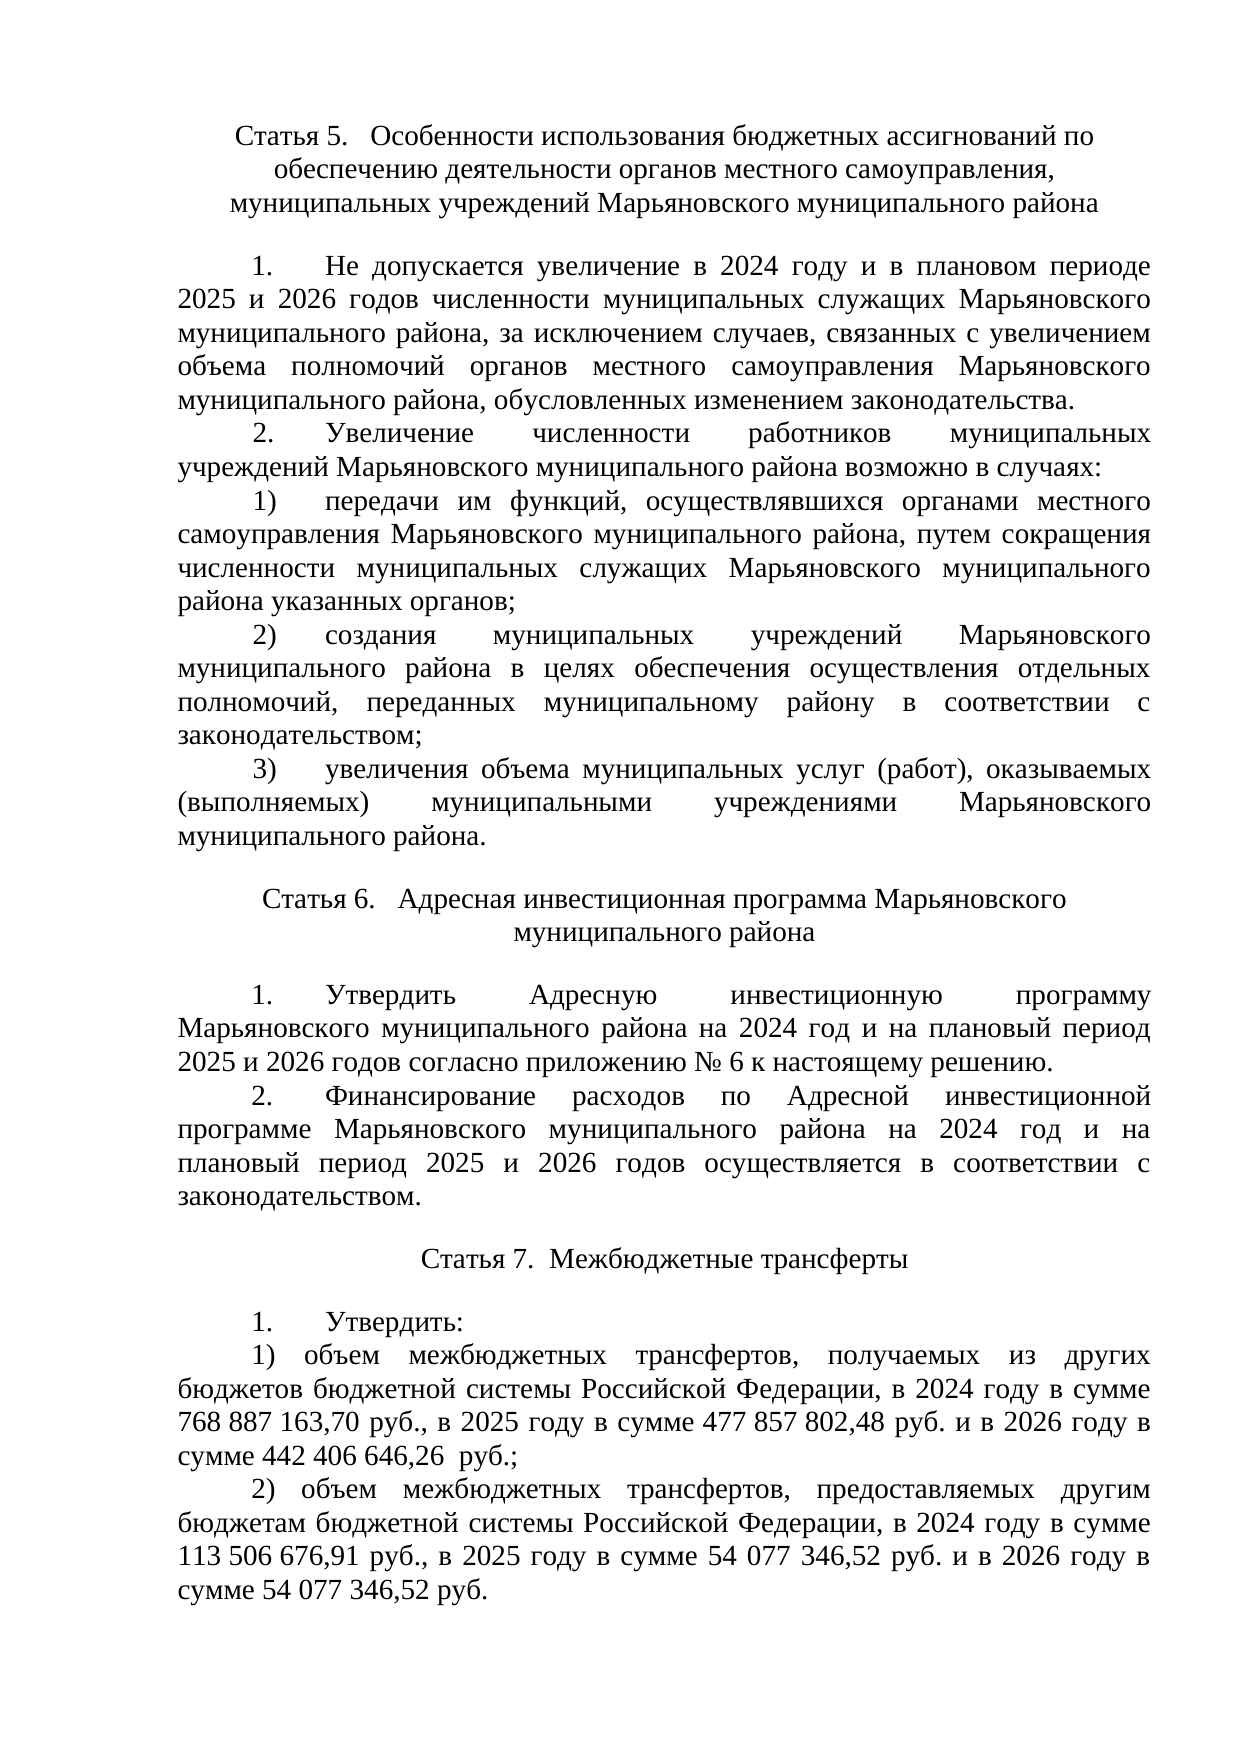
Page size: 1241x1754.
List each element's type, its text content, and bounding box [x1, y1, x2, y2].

text 2) создания муниципальных учреждений Марьяновского муниципального района в целях обеспечения осуществления отдельных полномочий, переданных муниципальному району в соответствии с законодательством; [177, 617, 1152, 751]
list Утвердить Адресную инвестиционную программу Марьяновского муниципального района на 2024 год и на плановый период 2025 и 2026 годов согласно приложению № 6 к настоящему решению. [177, 977, 1152, 1078]
text Статья 6. Адресная инвестиционная программа Марьяновского муниципального района [177, 881, 1152, 948]
text 2) объем межбюджетных трансфертов, предоставляемых другим бюджетам бюджетной системы Российской Федерации, в 2024 году в сумме 113 506 676,91 руб., в 2025 году в сумме 54 077 346,52 руб. и в 2026 году в сумме 54 077 346,52 руб. [177, 1471, 1152, 1606]
list Утвердить: [177, 1304, 1152, 1337]
text Статья 7. Межбюджетные трансферты [177, 1241, 1152, 1274]
text 3) увеличения объема муниципальных услуг (работ), оказываемых (выполняемых) муниципальными учреждениями Марьяновского муниципального района. [177, 751, 1152, 852]
list Не допускается увеличение в 2024 году и в плановом периоде 2025 и 2026 годов численности муниципальных служащих Марьяновского муниципального района, за исключением случаев, связанных с увеличением объема полномочий органов местного самоуправления Марьяновского муниципального района, обусловленных изменением законодательства. [177, 248, 1152, 416]
text Статья 5. Особенности использования бюджетных ассигнований по обеспечению деятельности органов местного самоуправления, муниципальных учреждений Марьяновского муниципального района [177, 118, 1152, 219]
list Финансирование расходов по Адресной инвестиционной программе Марьяновского муниципального района на 2024 год и на плановый период 2025 и 2026 годов осуществляется в соответствии с законодательством. [177, 1078, 1152, 1212]
text 1) передачи им функций, осуществлявшихся органами местного самоуправления Марьяновского муниципального района, путем сокращения численности муниципальных служащих Марьяновского муниципального района указанных органов; [177, 483, 1152, 617]
text 1) объем межбюджетных трансфертов, получаемых из других бюджетов бюджетной системы Российской Федерации, в 2024 году в сумме 768 887 163,70 руб., в 2025 году в сумме 477 857 802,48 руб. и в 2026 году в сумме 442 406 646,26 руб.; [177, 1337, 1152, 1471]
text 2. Увеличение численности работников муниципальных учреждений Марьяновского муниципального района возможно в случаях: [177, 416, 1152, 483]
